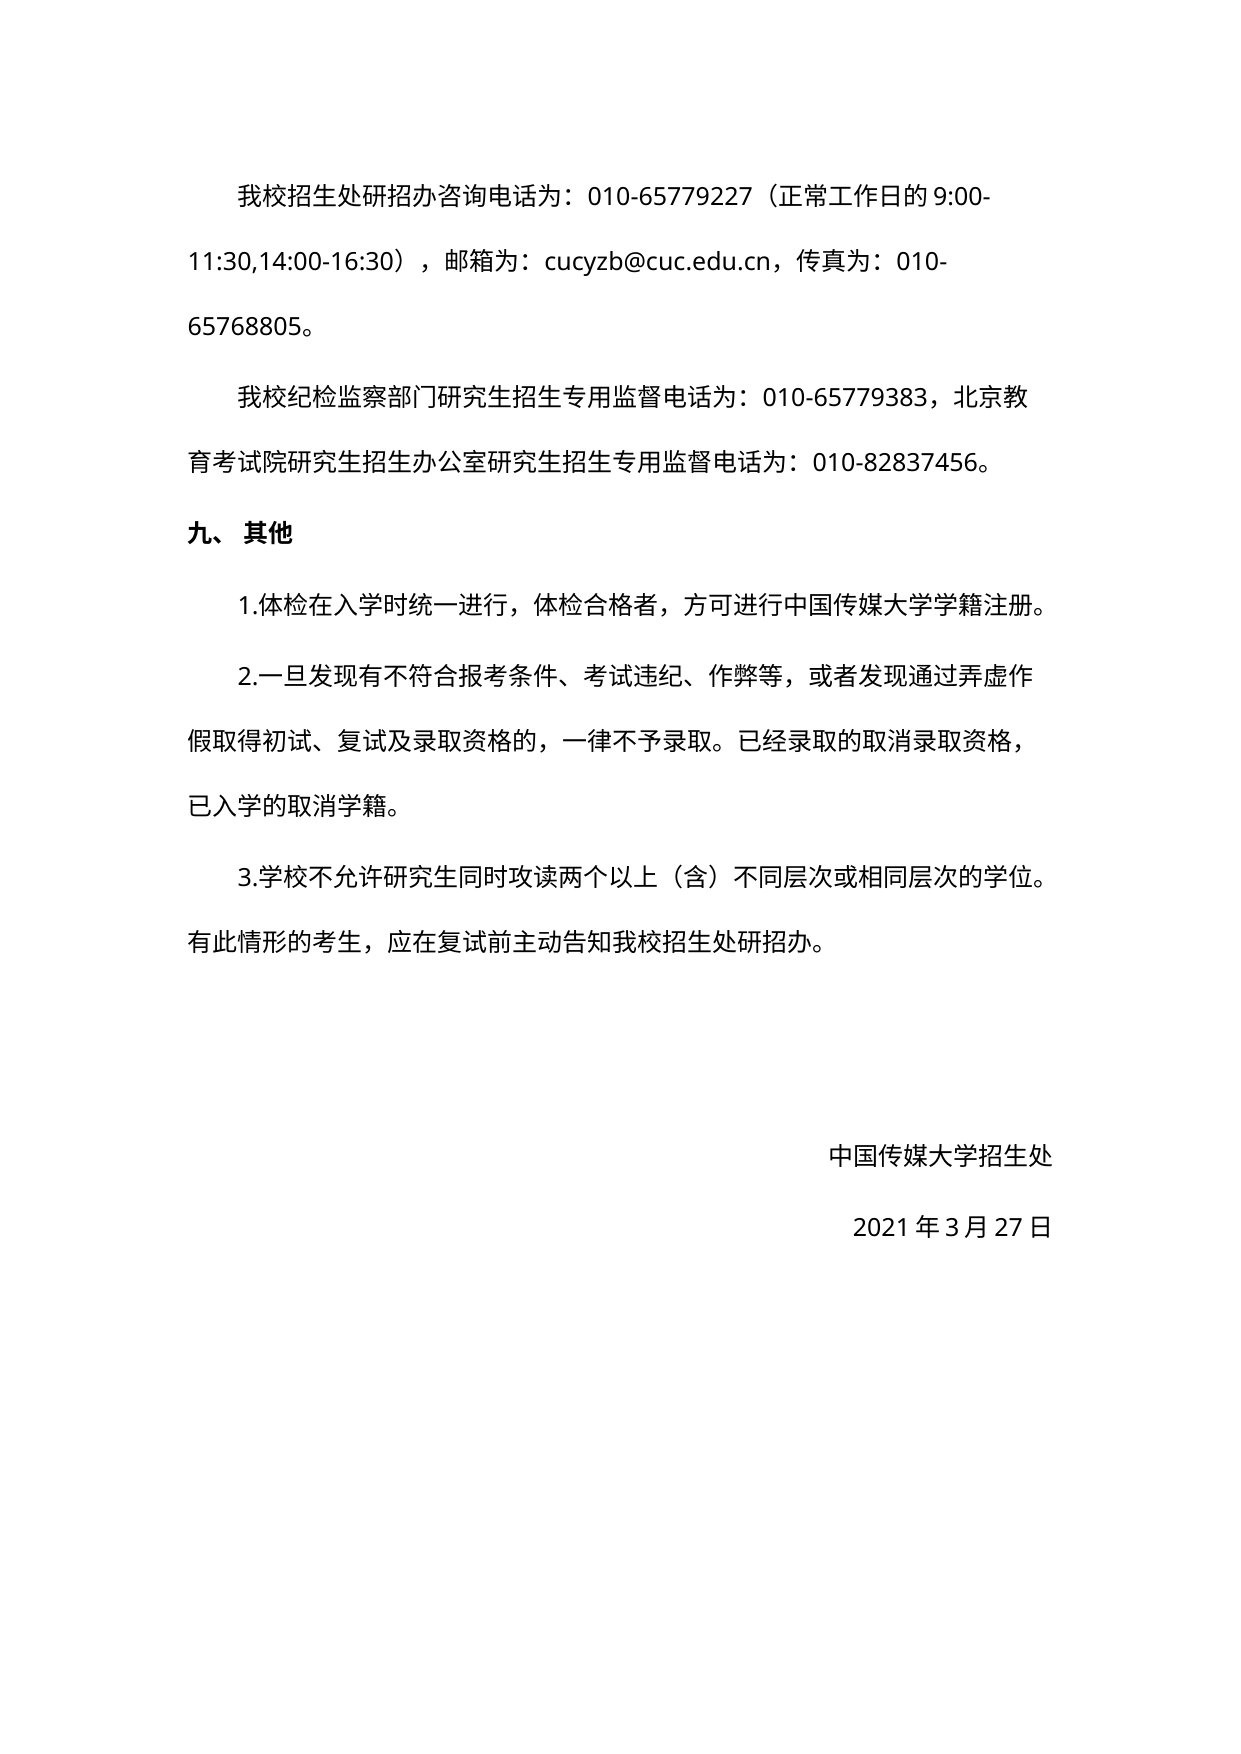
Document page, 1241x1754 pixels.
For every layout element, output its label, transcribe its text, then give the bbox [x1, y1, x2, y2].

text 2021年3月27日 [237, 1193, 1053, 1258]
text 中国传媒大学招生处 [237, 1122, 1053, 1187]
text 3.学校不允许研究生同时攻读两个以上（含）不同层次或相同层次的学位。有此情形的考生，应在复试前主动告知我校招生处研招办。 [187, 843, 1053, 973]
text 我校纪检监察部门研究生招生专用监督电话为：010-65779383，北京教育考试院研究生招生办公室研究生招生专用监督电话为：010-82837456。 [187, 363, 1053, 493]
subtitle 九、 其他 [187, 499, 1053, 564]
text 我校招生处研招办咨询电话为：010-65779227（正常工作日的9:00-11:30,14:00-16:30），邮箱为：cucyzb@cuc.edu.cn，传真为：010-65768805。 [187, 162, 1053, 357]
text 1.体检在入学时统一进行，体检合格者，方可进行中国传媒大学学籍注册。 [187, 571, 1053, 636]
text 2.一旦发现有不符合报考条件、考试违纪、作弊等，或者发现通过弄虚作假取得初试、复试及录取资格的，一律不予录取。已经录取的取消录取资格，已入学的取消学籍。 [187, 642, 1053, 837]
